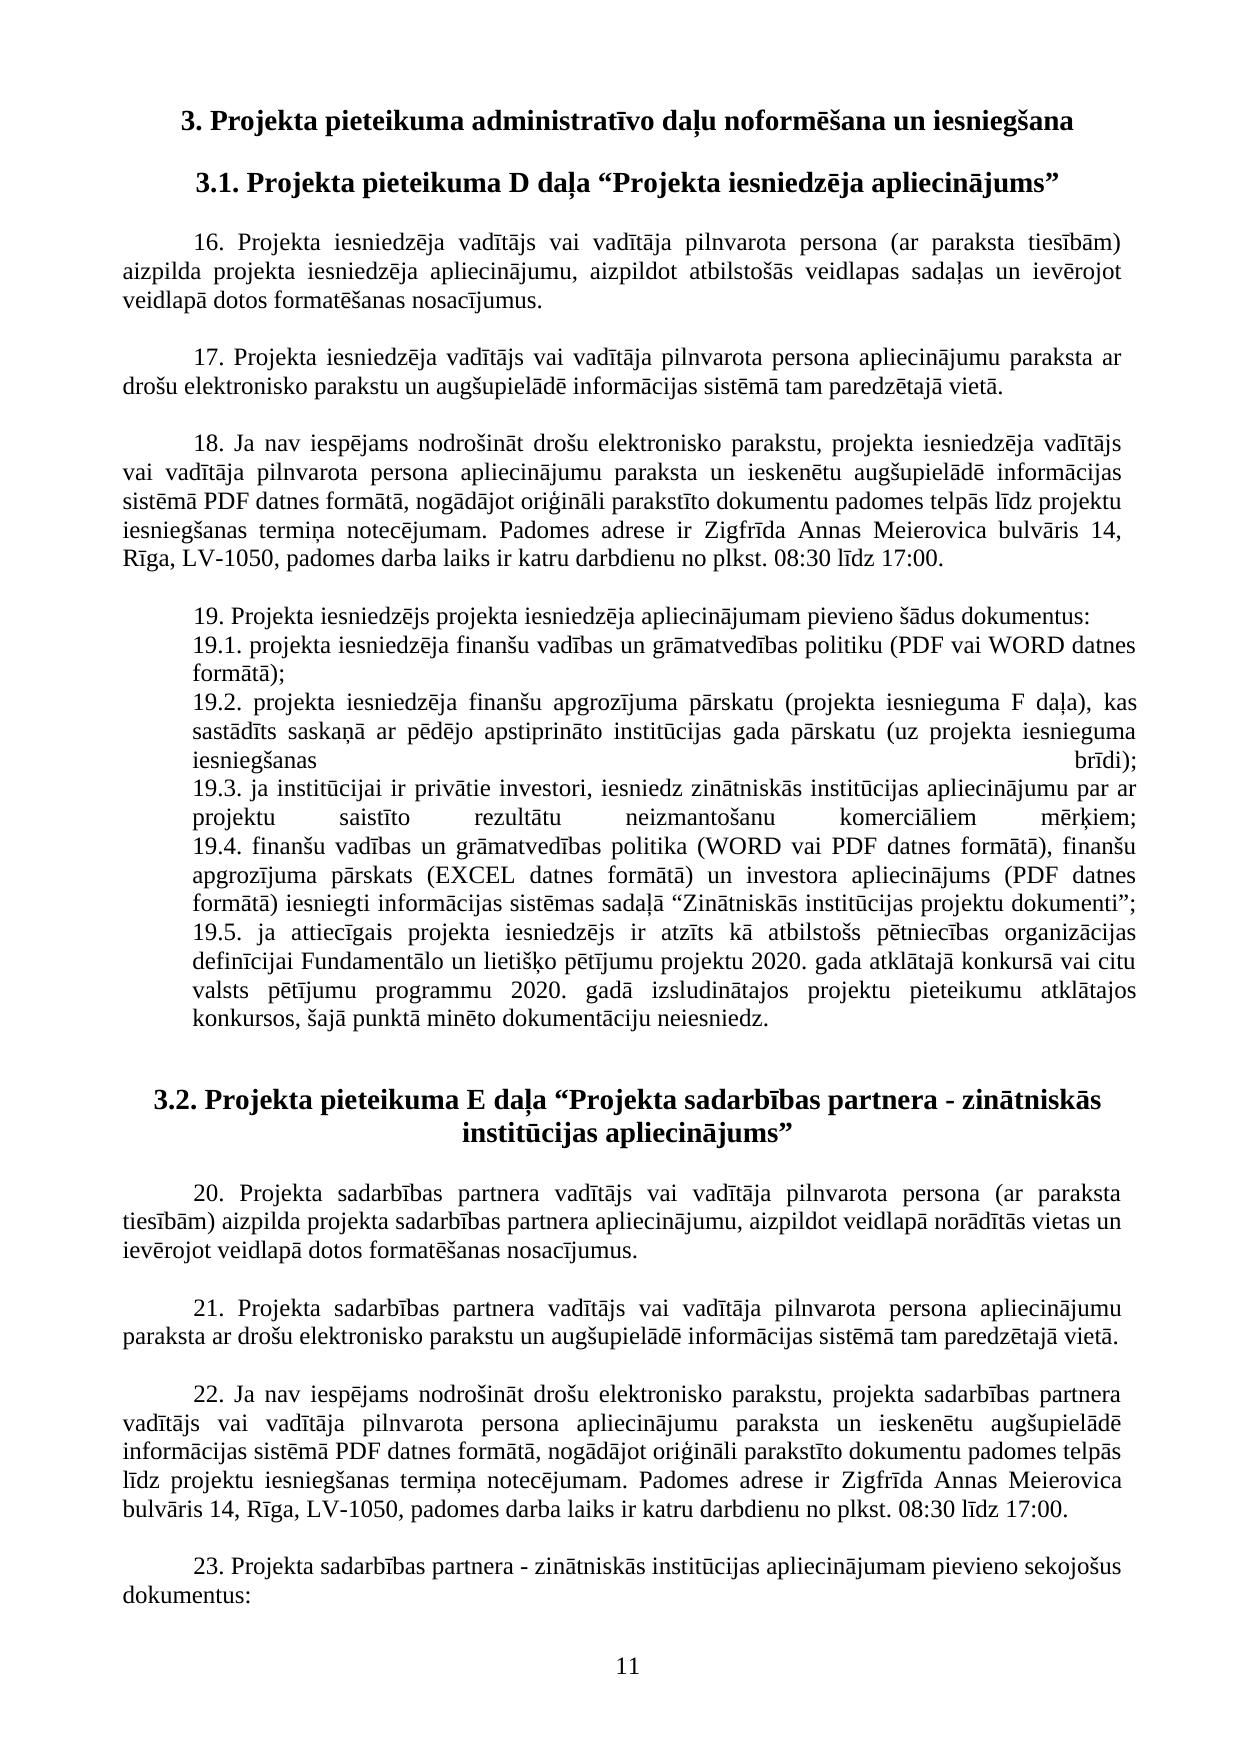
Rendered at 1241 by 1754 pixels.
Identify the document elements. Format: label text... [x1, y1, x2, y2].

list 21. Projekta sadarbības partnera vadītājs vai vadītāja pilnvarota persona apliecinājumu paraksta ar drošu elektronisko parakstu un augšupielādē informācijas sistēmā tam paredzētajā vietā. [122, 1293, 1122, 1350]
subtitle 3.2. Projekta pieteikuma E daļa “Projekta sadarbības partnera - zinātniskās institūcijas apliecinājums” [118, 1082, 1137, 1149]
subtitle 3. Projekta pieteikuma administratīvo daļu noformēšana un iesniegšana [118, 103, 1137, 136]
text 19.1. projekta iesniedzēja finanšu vadības un grāmatvedības politiku (PDF vai WORD datnes formātā); 19.2. projekta iesniedzēja finanšu apgrozījuma pārskatu (projekta iesnieguma F daļa), kas sastādīts saskaņā ar pēdējo apstiprināto institūcijas gada pārskatu (uz projekta iesnieguma iesniegšanas brīdi); 19.3. ja institūcijai ir privātie investori, iesniedz zinātniskās institūcijas apliecinājumu par ar projektu saistīto rezultātu neizmantošanu komerciāliem mērķiem; 19.4. finanšu vadības un grāmatvedības politika (WORD vai PDF datnes formātā), finanšu apgrozījuma pārskats (EXCEL datnes formātā) un investora apliecinājums (PDF datnes formātā) iesniegti informācijas sistēmas sadaļā “Zinātniskās institūcijas projektu dokumenti”; 19.5. . [192, 630, 1137, 1032]
list 22. Ja nav iespējams nodrošināt drošu elektronisko parakstu, projekta sadarbības partnera vadītājs vai vadītāja pilnvarota persona apliecinājumu paraksta un ieskenētu augšupielādē informācijas sistēmā PDF datnes formātā, nogādājot oriģināli parakstīto dokumentu padomes telpās līdz projektu iesniegšanas termiņa notecējumam. Padomes adrese ir , padomes darba laiks ir katru darbdienu no plkst. 08:30 līdz 17:00. [122, 1379, 1122, 1523]
list 18. Ja nav iespējams nodrošināt drošu elektronisko parakstu, projekta iesniedzēja vadītājs vai vadītāja pilnvarota persona apliecinājumu paraksta un ieskenētu augšupielādē informācijas sistēmā PDF datnes formātā, nogādājot oriģināli parakstīto dokumentu padomes telpās līdz projektu iesniegšanas termiņa notecējumam. Padomes adrese ir , padomes darba laiks ir katru darbdienu no plkst. 08:30 līdz 17:00. [122, 428, 1122, 572]
list 17. Projekta iesniedzēja vadītājs vai vadītāja pilnvarota persona apliecinājumu paraksta ar drošu elektronisko parakstu un augšupielādē informācijas sistēmā tam paredzētajā vietā. [122, 342, 1122, 400]
subtitle 3.1. Projekta pieteikuma D daļa “Projekta iesniedzēja apliecinājums” [118, 165, 1137, 198]
list 19. Projekta iesniedzējs projekta iesniedzēja apliecinājumam pievieno šādus dokumentus: [122, 601, 1122, 630]
list 16. Projekta iesniedzēja vadītājs vai vadītāja pilnvarota persona (ar paraksta tiesībām) aizpilda projekta iesniedzēja apliecinājumu, aizpildot atbilstošās veidlapas sadaļas un ievērojot veidlapā dotos formatēšanas nosacījumus. [122, 227, 1122, 313]
list 23. Projekta sadarbības partnera - zinātniskās institūcijas apliecinājumam pievieno sekojošus dokumentus: [122, 1551, 1122, 1609]
list 20. Projekta sadarbības partnera vadītājs vai vadītāja pilnvarota persona (ar paraksta tiesībām) aizpilda projekta sadarbības partnera apliecinājumu, aizpildot veidlapā norādītās vietas un ievērojot veidlapā dotos formatēšanas nosacījumus. [122, 1178, 1122, 1264]
